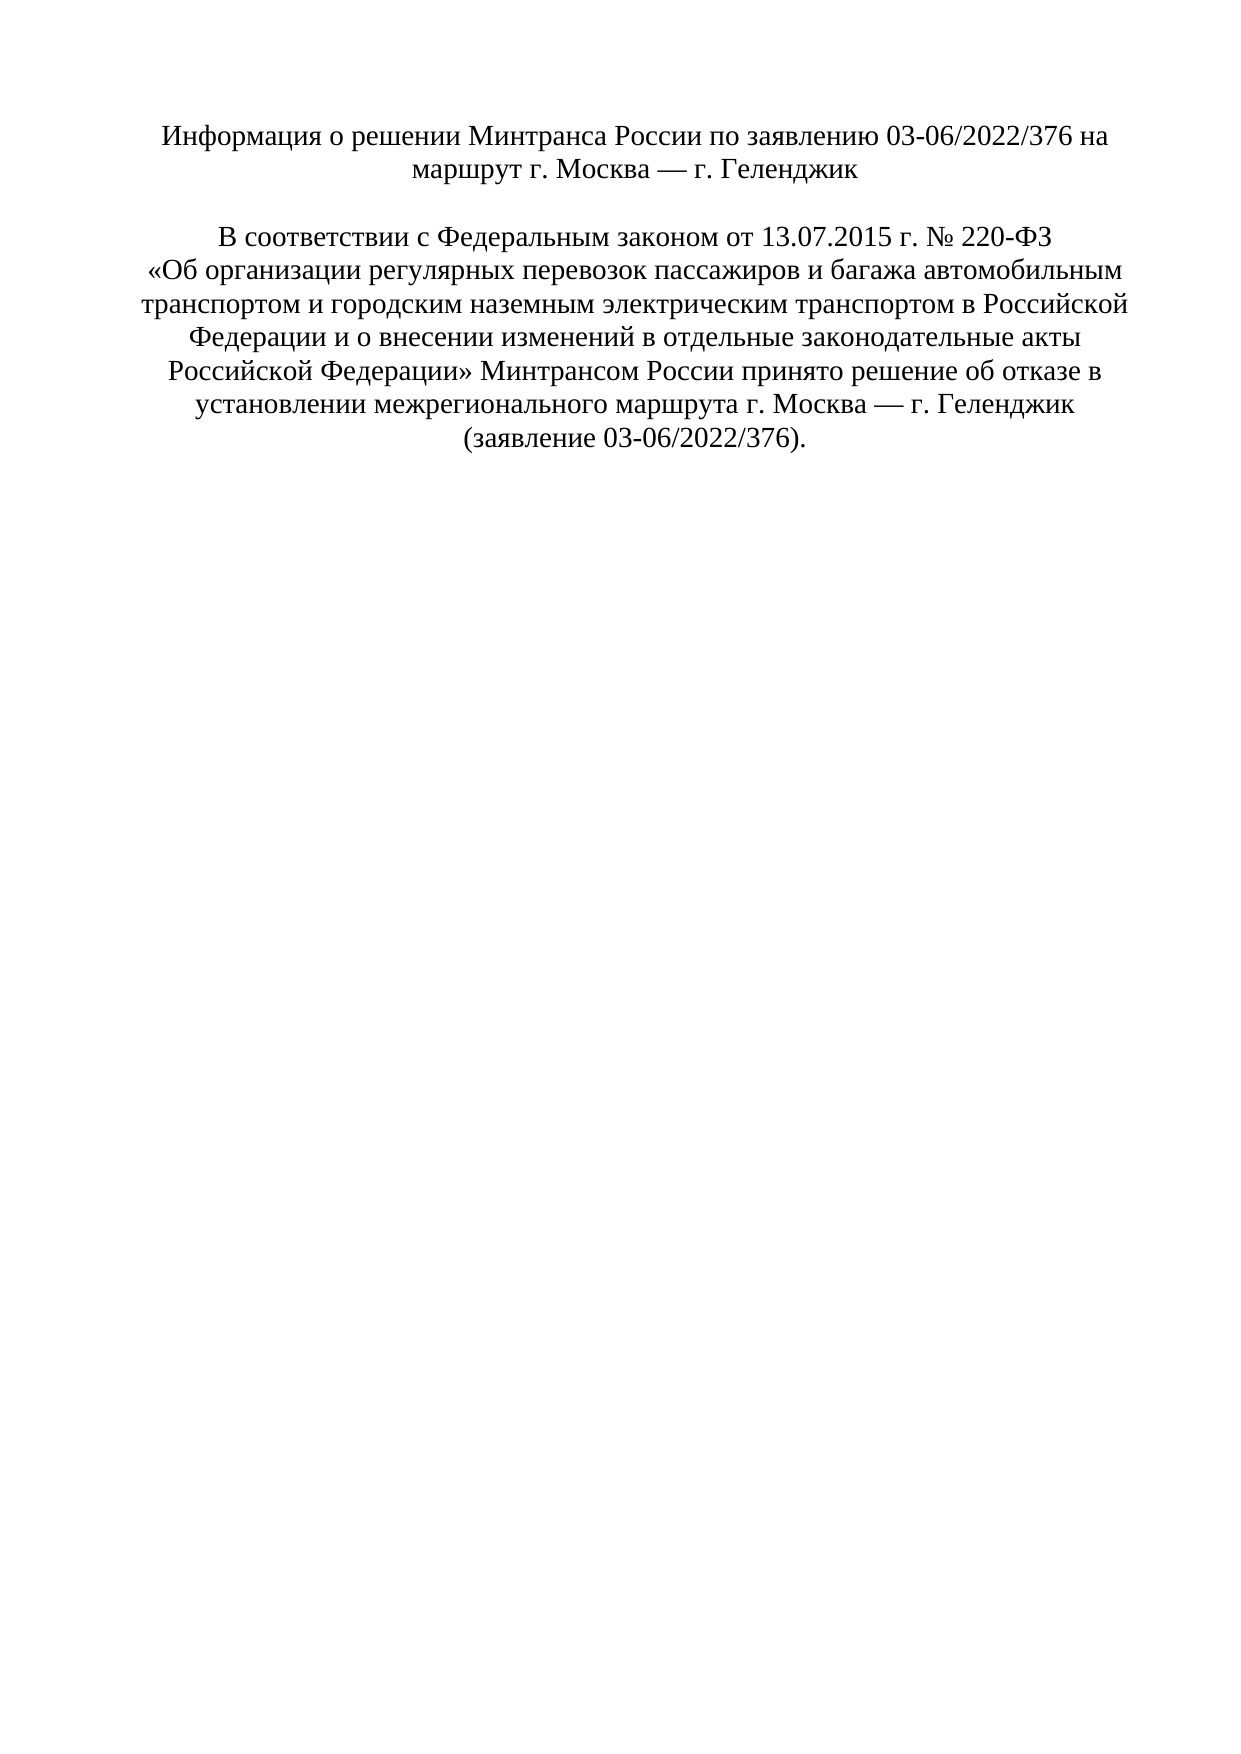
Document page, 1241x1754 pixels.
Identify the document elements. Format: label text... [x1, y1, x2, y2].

text В соответствии с Федеральным законом от 13.07.2015 г. № 220-ФЗ «Об организации регулярных перевозок пассажиров и багажа автомобильным транспортом и городским наземным электрическим транспортом в Российской Федерации и о внесении изменений в отдельные законодательные акты Российской Федерации» Минтрансом России принято решение об отказе в установлении межрегионального маршрута г. Москва — г. Геленджик [118, 219, 1152, 420]
text Информация о решении Минтранса России по заявлению 03-06/2022/376 на маршрут г. Москва — г. Геленджик [118, 118, 1152, 185]
text (заявление 03-06/2022/376). [118, 420, 1152, 453]
